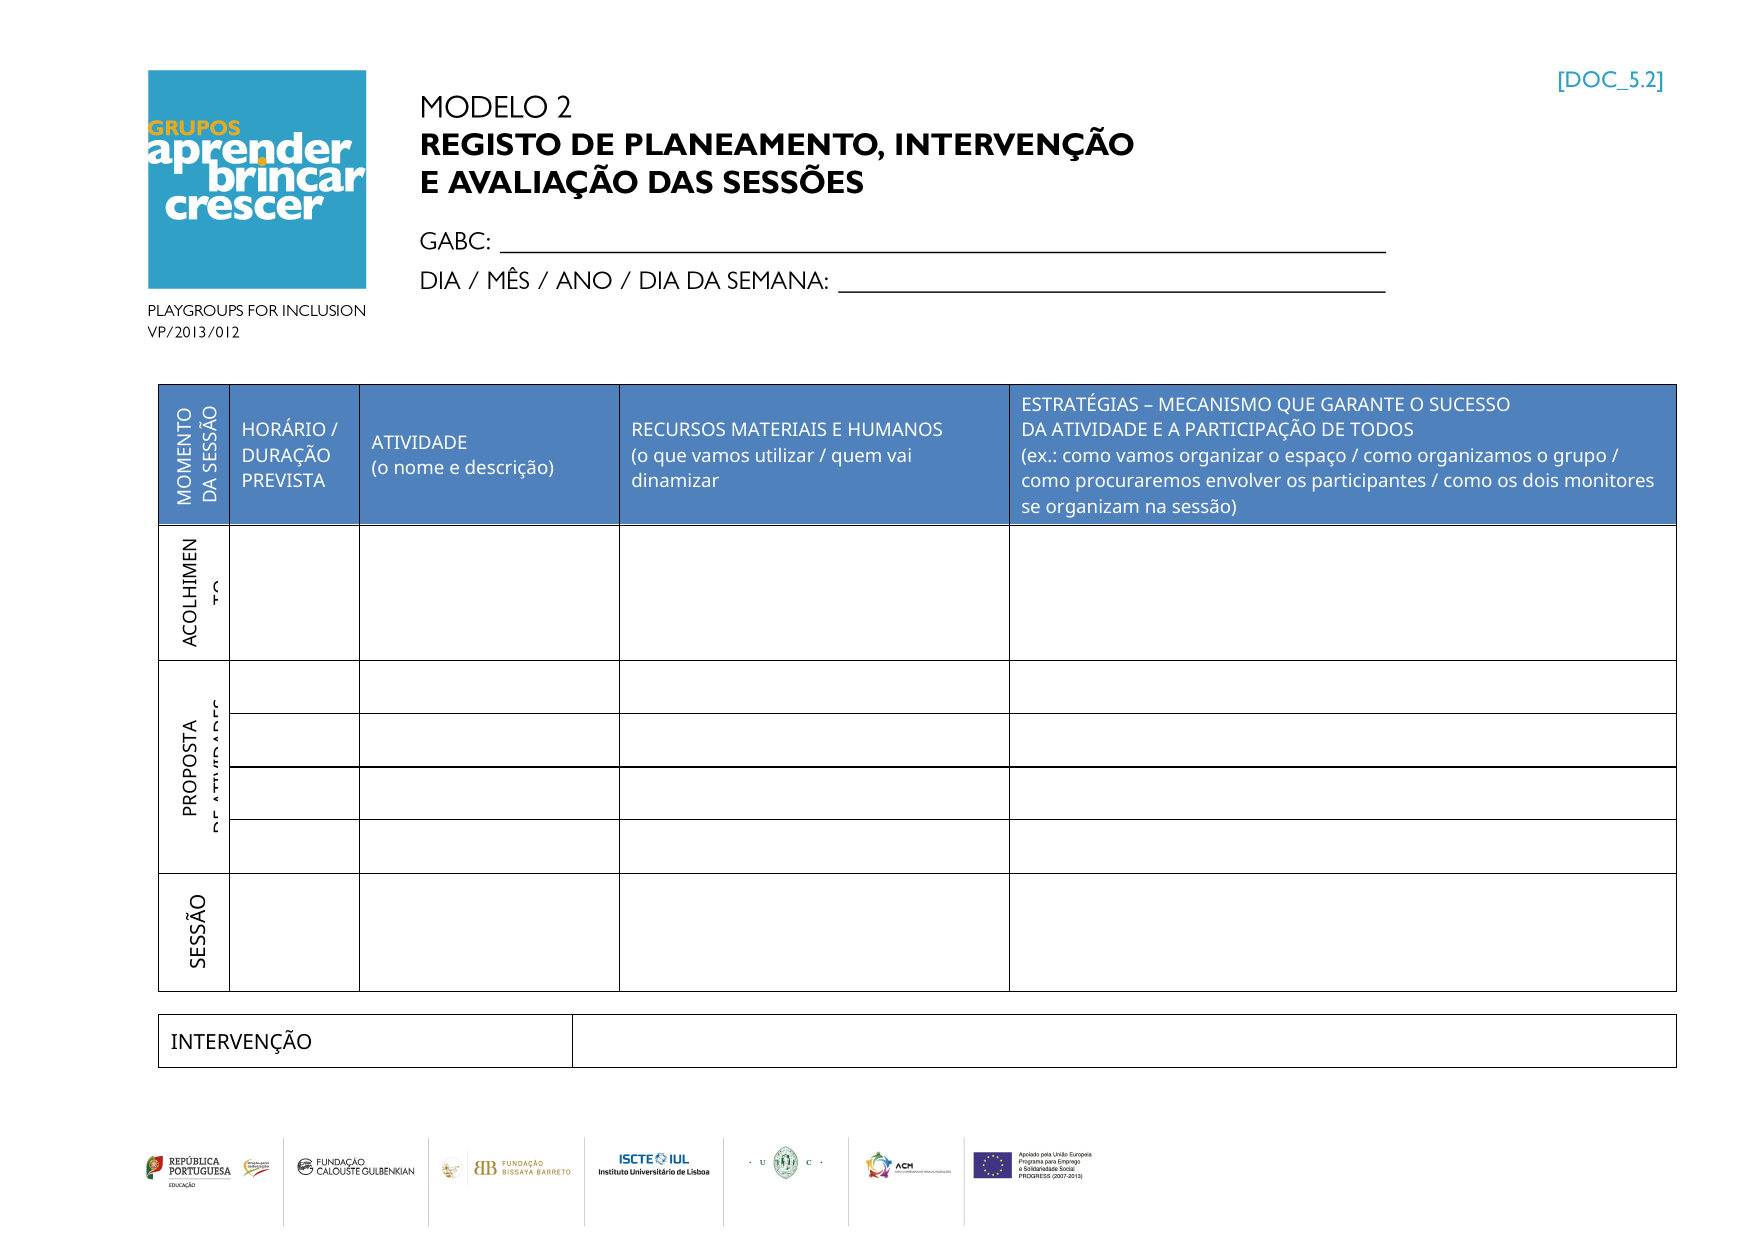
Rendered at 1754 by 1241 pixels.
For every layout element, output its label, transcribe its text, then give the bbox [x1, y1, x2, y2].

table_cell ACOLHIMENTO [159, 526, 229, 660]
table_cell [1010, 820, 1676, 872]
table_cell [1010, 526, 1676, 660]
table_cell [360, 874, 619, 991]
table_header HORÁRIO / DURAÇÃO PREVISTA [230, 385, 359, 524]
table_cell [620, 820, 1009, 872]
table_cell [230, 714, 359, 766]
table_cell [230, 874, 359, 991]
table_header MOMENTO DA SESSÃO [159, 385, 229, 524]
table_cell PROPOSTA DE ATIVIDADES [159, 661, 229, 872]
table_cell [360, 768, 619, 819]
table_cell [360, 714, 619, 766]
table_cell [620, 874, 1009, 991]
picture [0, 0, 1754, 354]
table_cell [230, 820, 359, 872]
table_cell [230, 526, 359, 660]
table_cell [360, 661, 619, 713]
table_cell [620, 714, 1009, 766]
table_cell [1010, 874, 1676, 991]
table_cell [1010, 661, 1676, 713]
table_cell [360, 820, 619, 872]
table_cell [620, 768, 1009, 819]
picture [0, 1133, 1239, 1238]
table_header [573, 1015, 1676, 1067]
table_header ATIVIDADE (o nome e descrição) [360, 385, 619, 524]
table_cell [620, 526, 1009, 660]
table_header INTERVENÇÃO (o que aconteceu, onde e como) [159, 1015, 572, 1067]
table_cell [230, 661, 359, 713]
table_cell SESSÃO [159, 874, 229, 991]
table_cell [360, 526, 619, 660]
table_cell [1010, 714, 1676, 766]
table_cell [230, 768, 359, 819]
table_cell [1010, 768, 1676, 819]
table_header ESTRATÉGIAS – MECANISMO QUE GARANTE O SUCESSO DA ATIVIDADE E A PARTICIPAÇÃO DE TODOS (ex.: como vamos organizar o espaço / como organizamos o grupo / como procuraremos envolver os participantes / como os dois monitores se organizam na sessão) [1010, 385, 1676, 524]
table_header RECURSOS MATERIAIS E HUMANOS (o que vamos utilizar / quem vai dinamizar [620, 385, 1009, 524]
table_cell [620, 661, 1009, 713]
